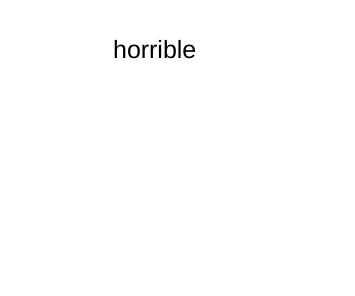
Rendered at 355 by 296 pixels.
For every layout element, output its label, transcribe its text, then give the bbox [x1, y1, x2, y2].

text horrible [113, 35, 242, 64]
